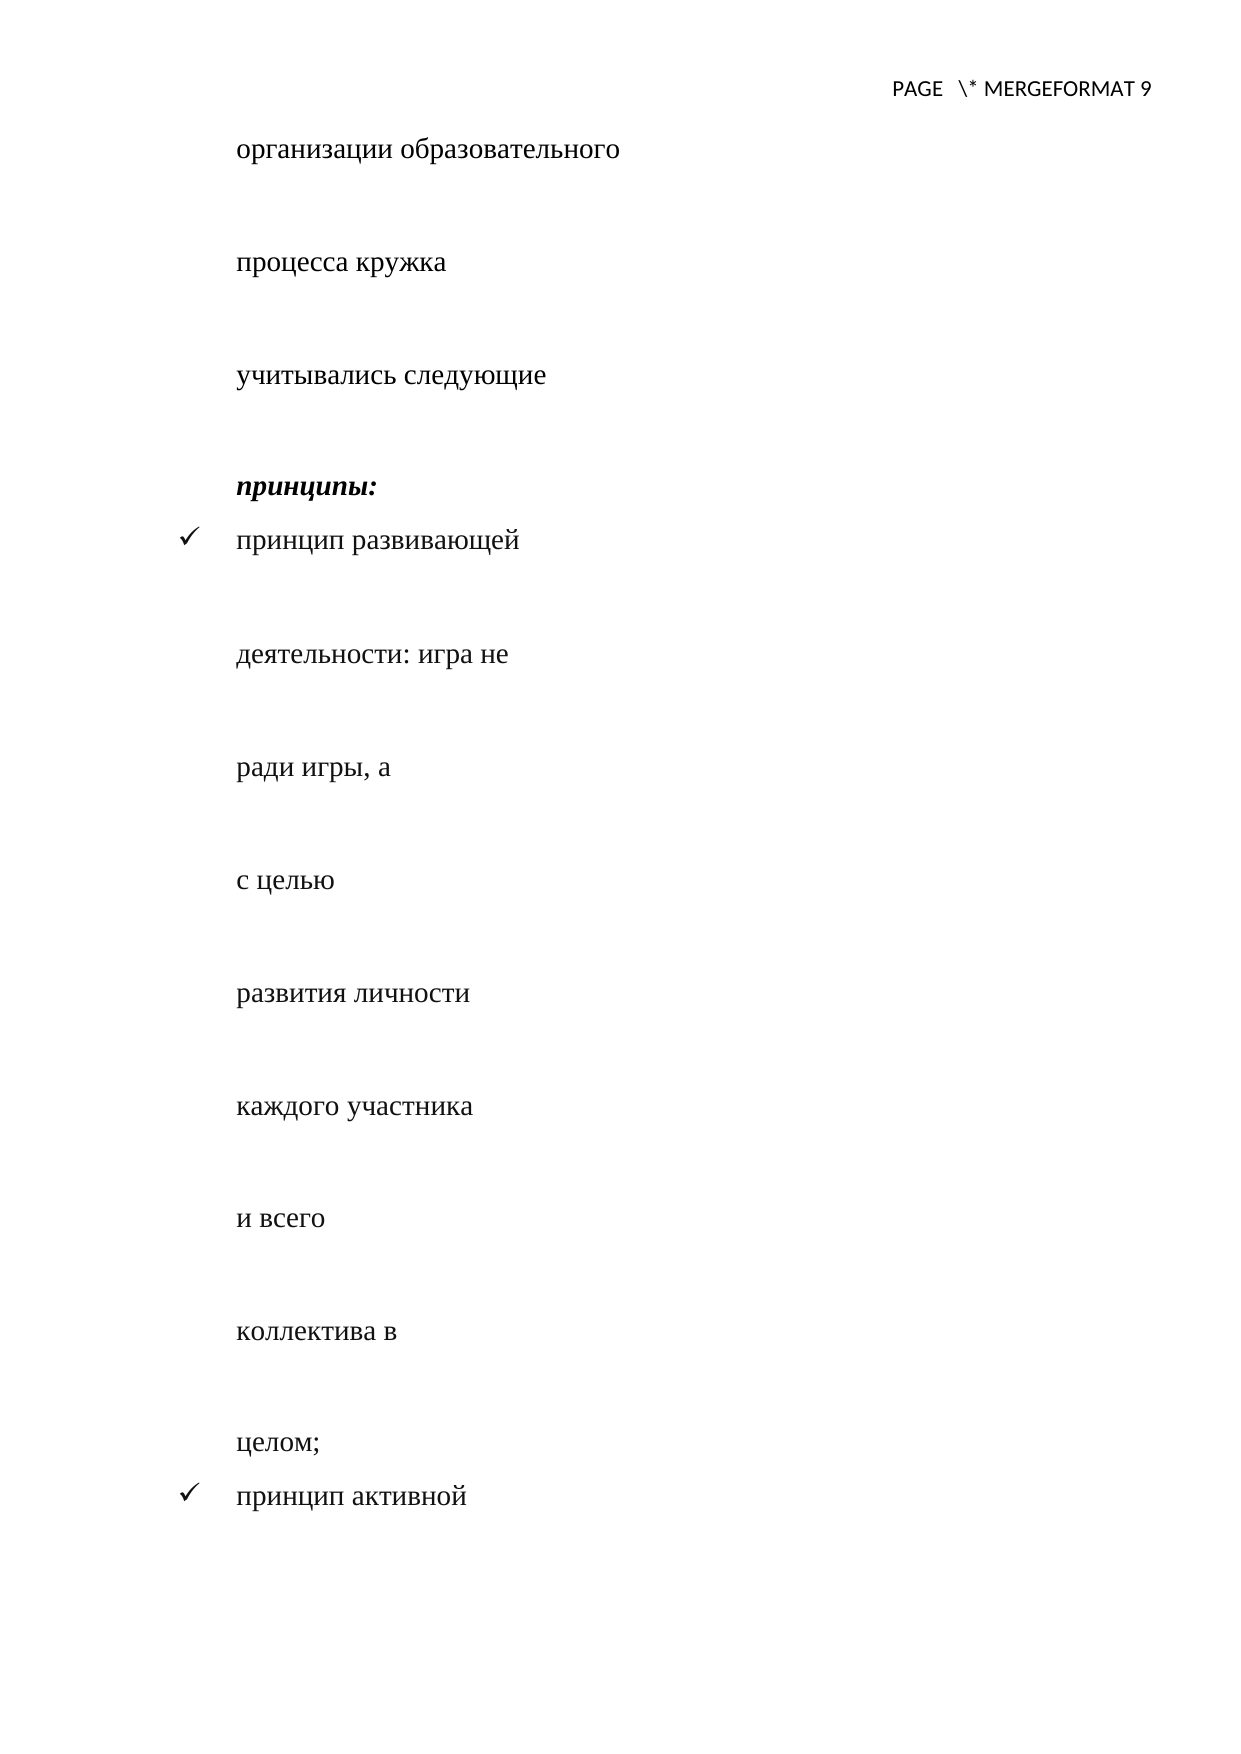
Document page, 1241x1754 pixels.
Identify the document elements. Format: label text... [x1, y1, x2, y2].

list принцип развивающей ‏ㅤ деятельности: игра не ‏ㅤ ради игры, а ‏ㅤ с целью ‏ㅤ развития личности ‏ㅤ каждого участника ‏ㅤ и всего ‏ㅤ коллектива в ‏ㅤ целом; [177, 518, 1152, 1458]
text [236, 130, 1152, 501]
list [177, 1474, 1152, 1574]
